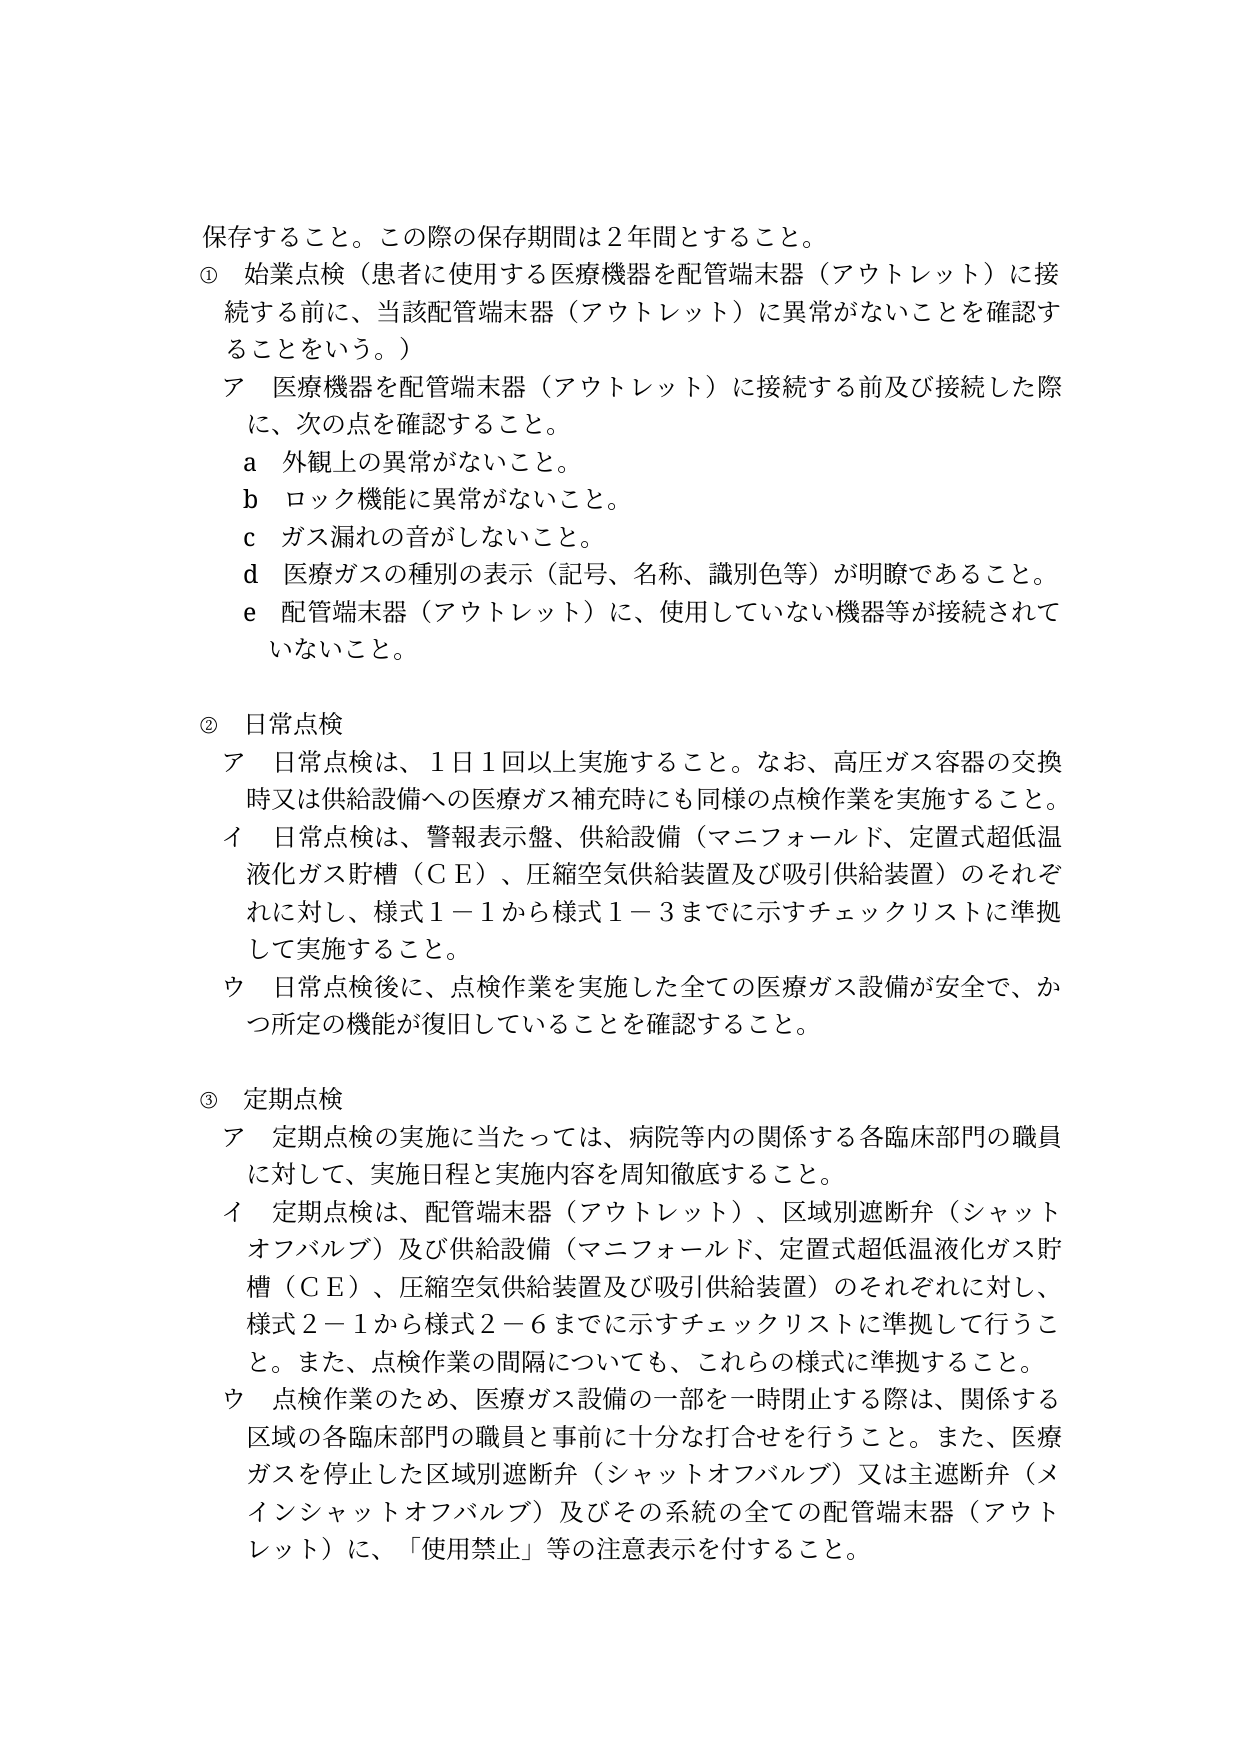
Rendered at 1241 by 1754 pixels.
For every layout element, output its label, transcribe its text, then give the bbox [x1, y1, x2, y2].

text d 医療ガスの種別の表示（記号、名称、識別色等）が明瞭であること。 [243, 554, 1063, 592]
text ウ 日常点検後に、点検作業を実施した全ての医療ガス設備が安全で、かつ所定の機能が復旧していることを確認すること。 [221, 967, 1063, 1042]
text ア 定期点検の実施に当たっては、病院等内の関係する各臨床部門の職員に対して、実施日程と実施内容を周知徹底すること。 [221, 1117, 1063, 1192]
text ア 日常点検は、１日１回以上実施すること。なお、高圧ガス容器の交換時又は供給設備への医療ガス補充時にも同様の点検作業を実施すること。 [221, 742, 1063, 817]
text e 配管端末器（アウトレット）に、使用していない機器等が接続されていないこと。 [243, 592, 1063, 667]
text イ 日常点検は、警報表示盤、供給設備（マニフォールド、定置式超低温液化ガス貯槽（ＣＥ）、圧縮空気供給装置及び吸引供給装置）のそれぞれに対し、様式１－１から様式１－３までに示すチェックリストに準拠して実施すること。 [221, 817, 1063, 967]
text b ロック機能に異常がないこと。 [243, 479, 1063, 517]
text イ 定期点検は、配管端末器（アウトレット）、区域別遮断弁（シャットオフバルブ）及び供給設備（マニフォールド、定置式超低温液化ガス貯槽（ＣＥ）、圧縮空気供給装置及び吸引供給装置）のそれぞれに対し、様式２－１から様式２－６までに示すチェックリストに準拠して行うこと。また、点検作業の間隔についても、これらの様式に準拠すること。 [221, 1192, 1063, 1379]
text ア 医療機器を配管端末器（アウトレット）に接続する前及び接続した際に、次の点を確認すること。 [221, 367, 1063, 442]
text c ガス漏れの音がしないこと。 [243, 517, 1063, 554]
text ③ 定期点検 [199, 1079, 1063, 1117]
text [177, 217, 1063, 254]
text ウ 点検作業のため、医療ガス設備の一部を一時閉止する際は、関係する区域の各臨床部門の職員と事前に十分な打合せを行うこと。また、医療ガスを停止した区域別遮断弁（シャットオフバルブ）又は主遮断弁（メインシャットオフバルブ）及びその系統の全ての配管端末器（アウトレット）に、「使用禁止」等の注意表示を付すること。 [221, 1379, 1063, 1567]
text a 外観上の異常がないこと。 [243, 442, 1063, 479]
text ① 始業点検（患者に使用する医療機器を配管端末器（アウトレット）に接続する前に、当該配管端末器（アウトレット）に異常がないことを確認することをいう。） [199, 254, 1063, 367]
text ② 日常点検 [199, 704, 1063, 742]
